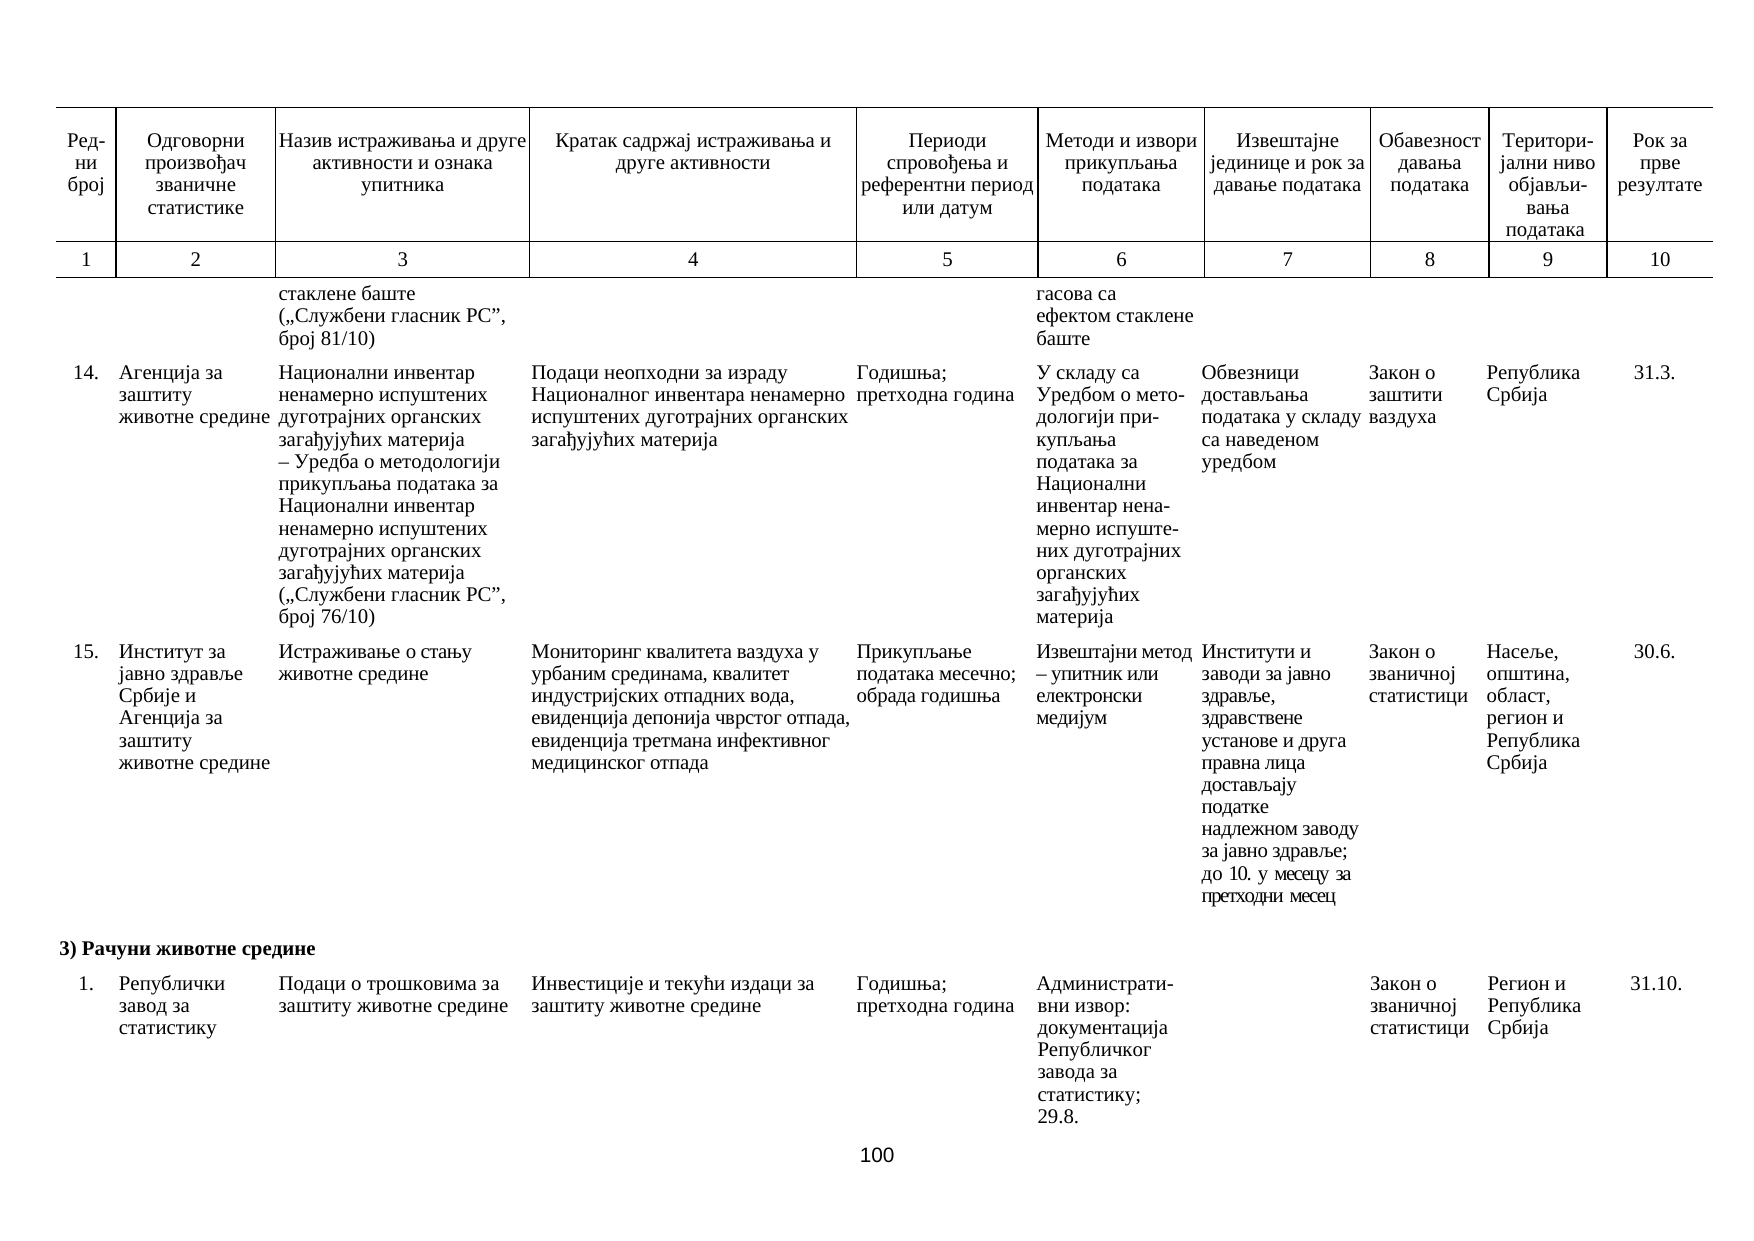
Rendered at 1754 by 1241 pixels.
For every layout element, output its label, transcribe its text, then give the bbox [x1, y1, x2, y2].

table_header Назив истраживања и друге активности и ознака упитника [276, 108, 529, 241]
table_cell 9 [1490, 242, 1606, 277]
table_cell 3 [276, 242, 529, 277]
table_header Обавезностдавања података [1371, 108, 1488, 241]
table_cell 7 [1205, 242, 1370, 277]
table_header Кратак садржај истраживања и друге активности [530, 108, 856, 241]
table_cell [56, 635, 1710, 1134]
table_cell 10 [1608, 242, 1713, 277]
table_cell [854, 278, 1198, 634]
table_cell 5 [857, 242, 1037, 277]
table_cell 6 [1039, 242, 1204, 277]
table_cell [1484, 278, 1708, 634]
table_header Периоди спровођења и референтни период или датум [857, 108, 1037, 241]
table_header Извештајне јединице и рок за давање података [1205, 108, 1370, 241]
table_header Ред- ни број [56, 108, 115, 241]
table_header Методи и извори прикупљања података [1039, 108, 1204, 241]
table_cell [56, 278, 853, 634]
table_header Територи-јални ниво објављи- вања података [1490, 108, 1606, 241]
table_header Одговорни произвођач званичне статистике [117, 108, 275, 241]
table_cell 4 [530, 242, 856, 277]
table_header Рок за прве резултате [1608, 108, 1713, 241]
table_cell 2 [117, 242, 275, 277]
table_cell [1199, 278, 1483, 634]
table_cell 1 [56, 242, 115, 277]
table_cell 8 [1371, 242, 1488, 277]
